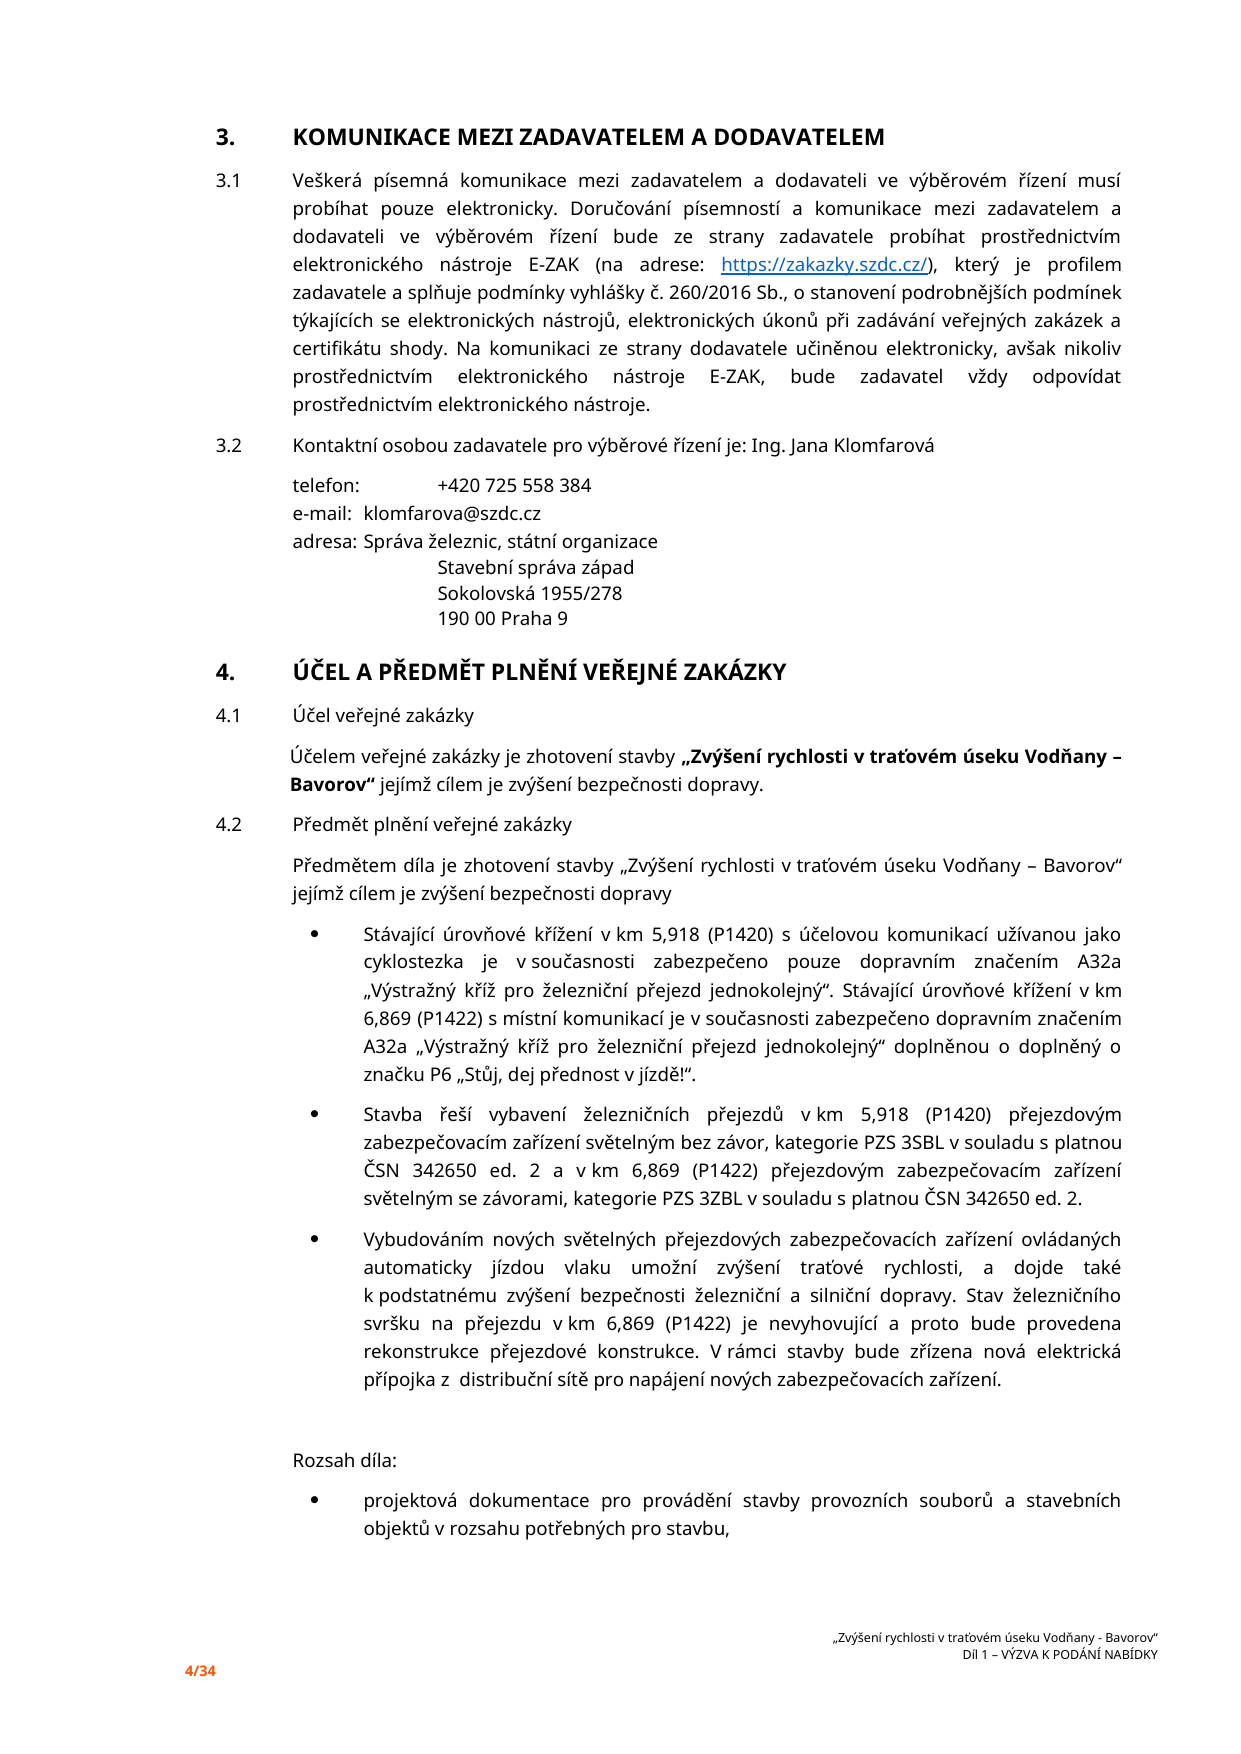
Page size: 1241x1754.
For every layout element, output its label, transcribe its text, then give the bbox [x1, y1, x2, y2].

text Účel veřejné zakázky [216, 703, 1122, 728]
text Sokolovská 1955/278 [292, 580, 1122, 605]
list Vybudováním nových světelných přejezdových zabezpečovacích zařízení ovládaných automaticky jízdou vlaku umožní zvýšení traťové rychlosti, a dojde také k podstatnému zvýšení bezpečnosti železniční a silniční dopravy. Stav železničního svršku na přejezdu v km 6,869 (P1422) je nevyhovující a proto bude provedena rekonstrukce přejezdové konstrukce. V rámci stavby bude zřízena nová elektrická přípojka z distribuční sítě pro napájení nových zabezpečovacích zařízení. [311, 1226, 1122, 1392]
text Veškerá písemná komunikace mezi zadavatelem a dodavateli ve výběrovém řízení musí probíhat pouze elektronicky. Doručování písemností a komunikace mezi zadavatelem a dodavateli ve výběrovém řízení bude ze strany zadavatele probíhat prostřednictvím elektronického nástroje E-ZAK (na adrese: https://zakazky.szdc.cz/), který je profilem zadavatele a splňuje podmínky vyhlášky č. 260/2016 Sb., o stanovení podrobnějších podmínek týkajících se elektronických nástrojů, elektronických úkonů při zadávání veřejných zakázek a certifikátu shody. Na komunikaci ze strany dodavatele učiněnou elektronicky, avšak nikoliv prostřednictvím elektronického nástroje E-ZAK, bude zadavatel vždy odpovídat prostřednictvím elektronického nástroje. [216, 167, 1122, 417]
list Rozsah díla: [292, 1447, 1122, 1473]
text e-mail: klomfarova@szdc.cz [292, 501, 1122, 526]
text ÚČEL A PŘEDMĚT PLNĚNÍ VEŘEJNÉ ZAKÁZKY [216, 656, 1122, 687]
text Kontaktní osobou zadavatele pro výběrové řízení je: Ing. Jana Klomfarová [216, 432, 1122, 458]
text adresa: Správa železnic, státní organizace [292, 529, 1122, 554]
text Předmět plnění veřejné zakázky [216, 812, 1122, 837]
list Stávající úrovňové křížení v km 5,918 (P1420) s účelovou komunikací užívanou jako cyklostezka je v současnosti zabezpečeno pouze dopravním značením A32a „Výstražný kříž pro železniční přejezd jednokolejný“. Stávající úrovňové křížení v km 6,869 (P1422) s místní komunikací je v současnosti zabezpečeno dopravním značením A32a „Výstražný kříž pro železniční přejezd jednokolejný“ doplněnou o doplněný o značku P6 „Stůj, dej přednost v jízdě!“. [311, 921, 1122, 1086]
list Účelem veřejné zakázky je zhotovení stavby „Zvýšení rychlosti v traťovém úseku Vodňany – Bavorov“ jejímž cílem je zvýšení bezpečnosti dopravy. [289, 743, 1122, 797]
list Předmětem díla je zhotovení stavby „Zvýšení rychlosti v traťovém úseku Vodňany – Bavorov“ jejímž cílem je zvýšení bezpečnosti dopravy [292, 852, 1122, 906]
list projektová dokumentace pro provádění stavby provozních souborů a stavebních objektů v rozsahu potřebných pro stavbu, [311, 1488, 1122, 1541]
text 190 00 Praha 9 [292, 605, 1122, 631]
text telefon: +420 725 558 384 [292, 473, 1122, 498]
text KOMUNIKACE MEZI ZADAVATELEM a DODAVATELEM [216, 121, 1122, 152]
text Stavební správa západ [292, 554, 1122, 580]
list Stavba řeší vybavení železničních přejezdů v km 5,918 (P1420) přejezdovým zabezpečovacím zařízení světelným bez závor, kategorie PZS 3SBL v souladu s platnou ČSN 342650 ed. 2 a v km 6,869 (P1422) přejezdovým zabezpečovacím zařízení světelným se závorami, kategorie PZS 3ZBL v souladu s platnou ČSN 342650 ed. 2. [311, 1101, 1122, 1211]
